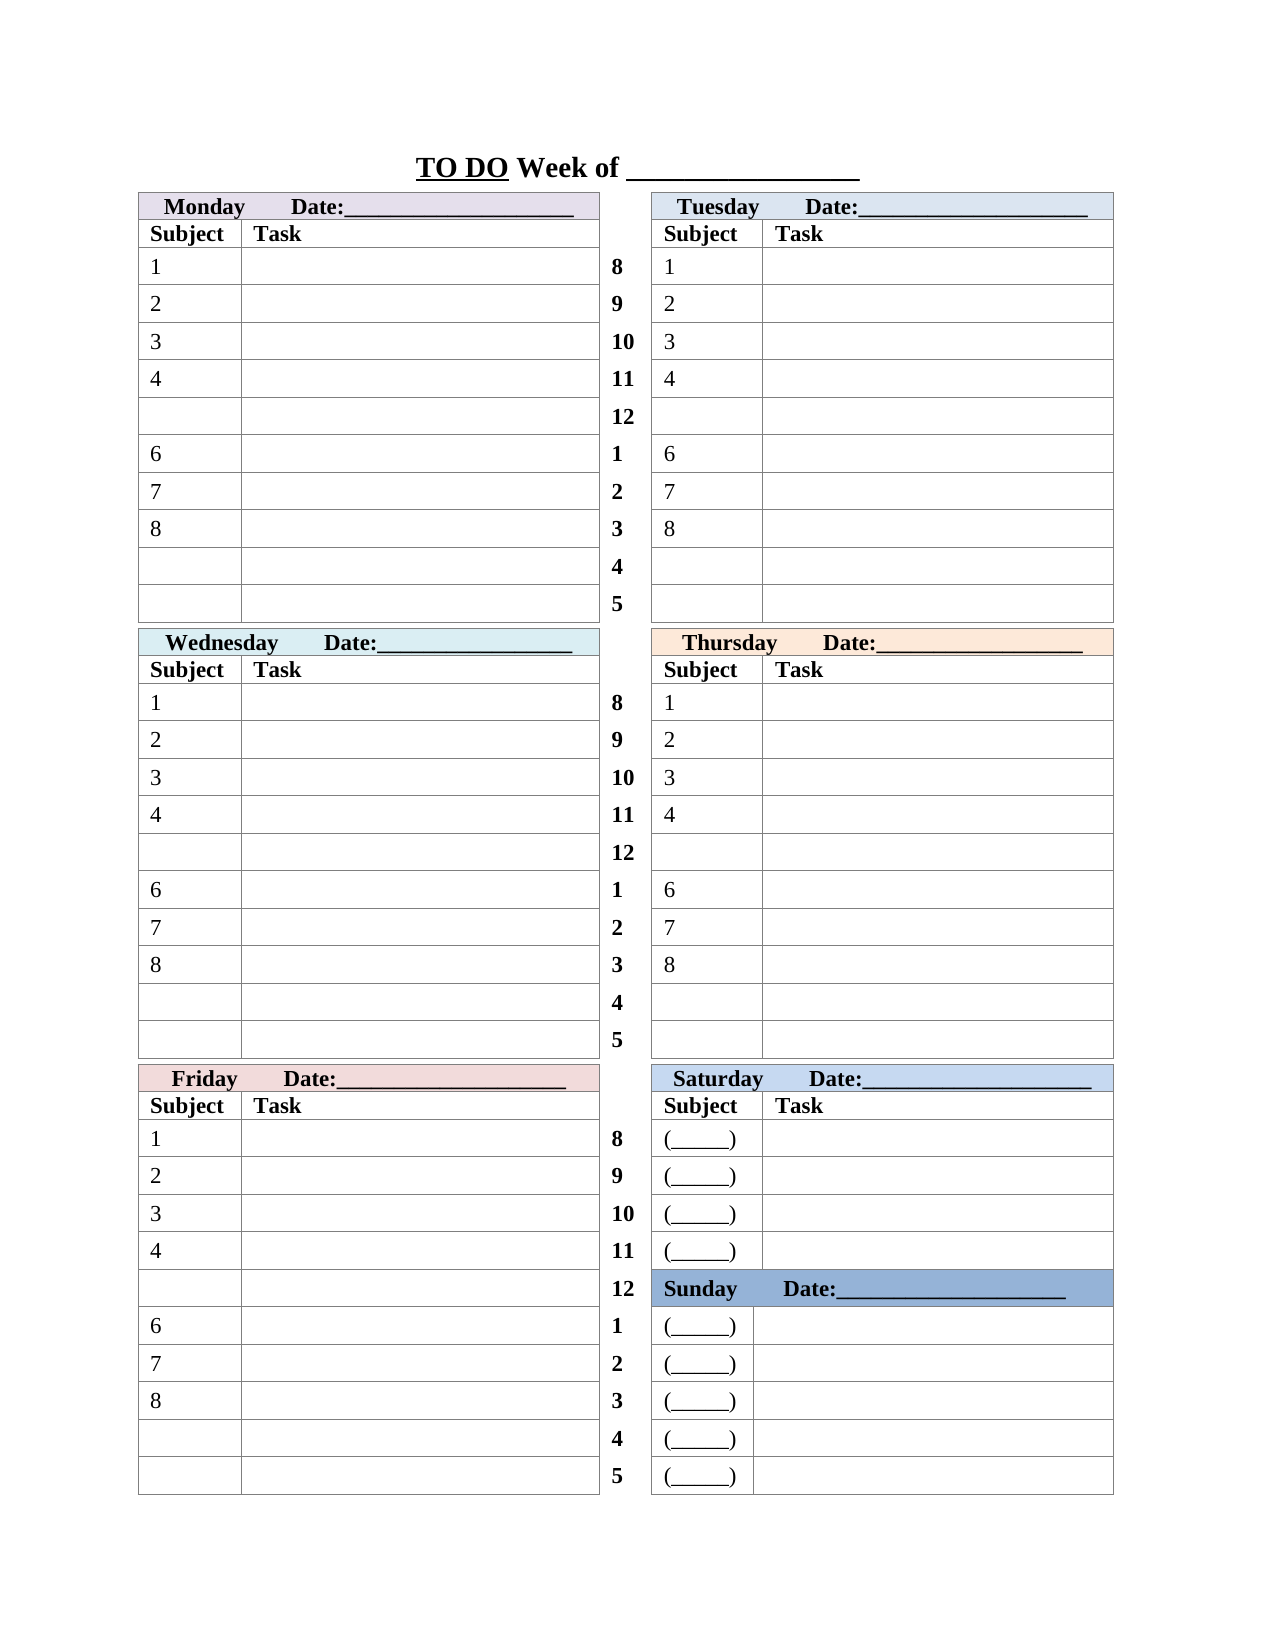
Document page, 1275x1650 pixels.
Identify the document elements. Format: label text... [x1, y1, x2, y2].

table_cell 8 [139, 1382, 241, 1418]
table_cell 4 [139, 360, 241, 397]
table_cell [600, 219, 651, 247]
table_cell [652, 1021, 762, 1058]
table_cell [242, 1420, 599, 1456]
table_cell [763, 435, 1113, 472]
table_cell 6 [139, 871, 241, 908]
table_cell [763, 248, 1113, 284]
table_cell 1 [600, 434, 651, 472]
table_cell [763, 1120, 1113, 1156]
table_cell 6 [652, 435, 762, 472]
table_cell [754, 1307, 1113, 1343]
table_cell [763, 684, 1113, 720]
title TO DO Week of [150, 150, 1125, 183]
table_cell Sunday Date:____________________ [652, 1270, 1113, 1306]
table_cell [139, 1457, 241, 1493]
table_cell 2 [600, 908, 651, 945]
table_cell [139, 984, 241, 1020]
table_cell 7 [652, 473, 762, 509]
table_cell 5 [600, 1456, 651, 1493]
table_cell [242, 834, 599, 870]
table_header [600, 192, 651, 219]
table_cell [242, 548, 599, 584]
table_cell [763, 871, 1113, 908]
table_cell [242, 435, 599, 472]
table_cell 2 [652, 721, 762, 758]
table_cell 3 [600, 945, 651, 983]
table_cell 4 [600, 1419, 651, 1456]
table_cell [652, 585, 762, 622]
table_cell 10 [600, 758, 651, 795]
table_cell [763, 323, 1113, 359]
table_cell 1 [139, 248, 241, 284]
table_cell [242, 1307, 599, 1343]
table_cell 4 [600, 547, 651, 584]
table_cell [242, 1195, 599, 1231]
table_cell 11 [600, 1231, 651, 1268]
table_cell [763, 1157, 1113, 1193]
table_cell Task [763, 1092, 1113, 1118]
table_cell 8 [139, 946, 241, 983]
table_cell (_____) [652, 1457, 753, 1493]
table_header Monday Date:____________________ [139, 193, 599, 219]
table_cell [763, 834, 1113, 870]
table_cell [763, 796, 1113, 833]
table_cell 2 [652, 285, 762, 322]
table_cell [242, 796, 599, 833]
table_cell 5 [600, 1020, 651, 1058]
table_cell 4 [600, 983, 651, 1020]
table_cell [652, 398, 762, 434]
table_cell 2 [139, 721, 241, 758]
table_cell 8 [600, 683, 651, 720]
table_cell [242, 946, 599, 983]
table_cell 10 [600, 1194, 651, 1231]
table_cell [754, 1382, 1113, 1418]
table_cell [242, 721, 599, 758]
table_header Thursday Date:__________________ [652, 629, 1113, 655]
table_cell 4 [139, 796, 241, 833]
table_cell [763, 909, 1113, 945]
table_cell Task [763, 220, 1113, 247]
table_header Wednesday Date:_________________ [139, 629, 599, 655]
table_cell 3 [600, 1381, 651, 1418]
table_cell [763, 759, 1113, 795]
table_cell (_____) [652, 1120, 762, 1156]
table_cell [242, 871, 599, 908]
table_cell 10 [600, 322, 651, 359]
table_cell 9 [600, 720, 651, 758]
table_cell [242, 684, 599, 720]
table_header Saturday Date:____________________ [652, 1065, 1113, 1091]
table_cell [242, 1021, 599, 1058]
table_cell 7 [139, 473, 241, 509]
table_cell 5 [600, 584, 651, 622]
table_header [600, 1064, 651, 1091]
table_cell [242, 248, 599, 284]
table_cell 7 [139, 1345, 241, 1381]
table_cell (_____) [652, 1157, 762, 1193]
table_cell [242, 510, 599, 547]
table_cell 3 [139, 759, 241, 795]
table_cell [763, 1021, 1113, 1058]
table_cell 3 [652, 759, 762, 795]
table_cell (_____) [652, 1382, 753, 1418]
table_cell [763, 1195, 1113, 1231]
table_cell [242, 1120, 599, 1156]
table_cell Subject [139, 1092, 241, 1118]
table_cell [242, 1457, 599, 1493]
table_cell [763, 473, 1113, 509]
table_cell [600, 1091, 651, 1118]
table_cell Task [242, 656, 599, 683]
table_cell [242, 285, 599, 322]
table_cell [139, 1420, 241, 1456]
table_cell [139, 1021, 241, 1058]
table_cell 1 [600, 1306, 651, 1343]
table_cell 8 [652, 946, 762, 983]
table_cell 6 [139, 1307, 241, 1343]
table_cell 11 [600, 795, 651, 833]
table_cell 12 [600, 833, 651, 870]
table_cell (_____) [652, 1307, 753, 1343]
table_cell [763, 548, 1113, 584]
table_cell 9 [600, 1156, 651, 1193]
table_cell [763, 285, 1113, 322]
table_cell [242, 1157, 599, 1193]
table_cell 2 [139, 285, 241, 322]
table_cell Task [242, 1092, 599, 1118]
table_header Friday Date:____________________ [139, 1065, 599, 1091]
table_cell [763, 360, 1113, 397]
table_cell 3 [652, 323, 762, 359]
table_cell 7 [652, 909, 762, 945]
table_cell 3 [139, 323, 241, 359]
table_cell 4 [652, 360, 762, 397]
table_cell 9 [600, 284, 651, 322]
table_cell [242, 984, 599, 1020]
table_cell 1 [139, 1120, 241, 1156]
table_cell [763, 1232, 1113, 1268]
table_cell 1 [139, 684, 241, 720]
table_cell [242, 759, 599, 795]
table_cell [242, 360, 599, 397]
table_cell (_____) [652, 1420, 753, 1456]
table_cell 3 [139, 1195, 241, 1231]
table_cell Subject [139, 656, 241, 683]
table_cell [139, 585, 241, 622]
table_cell 4 [652, 796, 762, 833]
table_cell 12 [600, 397, 651, 434]
table_cell 11 [600, 359, 651, 397]
table_cell 12 [600, 1269, 651, 1306]
table_cell 8 [600, 1119, 651, 1156]
table_cell 2 [600, 472, 651, 509]
table_cell [242, 473, 599, 509]
table_cell [242, 1232, 599, 1268]
table_cell [754, 1345, 1113, 1381]
table_cell [139, 834, 241, 870]
table_cell [139, 1270, 241, 1306]
table_cell Task [242, 220, 599, 247]
table_cell [763, 946, 1113, 983]
table_cell 3 [600, 509, 651, 547]
table_cell [242, 323, 599, 359]
table_cell 1 [600, 870, 651, 908]
table_cell (_____) [652, 1195, 762, 1231]
table_cell [763, 984, 1113, 1020]
table_header Tuesday Date:____________________ [652, 193, 1113, 219]
table_cell [139, 548, 241, 584]
table_cell [242, 1270, 599, 1306]
table_cell [754, 1420, 1113, 1456]
table_cell 8 [652, 510, 762, 547]
table_cell 7 [139, 909, 241, 945]
table_cell [652, 984, 762, 1020]
table_cell Task [763, 656, 1113, 683]
table_cell [600, 655, 651, 683]
table_cell [139, 398, 241, 434]
table_cell [242, 1345, 599, 1381]
table_cell [763, 510, 1113, 547]
table_cell 1 [652, 684, 762, 720]
table_header [600, 628, 651, 655]
table_cell 8 [139, 510, 241, 547]
table_cell 2 [600, 1344, 651, 1381]
table_cell (_____) [652, 1232, 762, 1268]
table_cell Subject [652, 220, 762, 247]
table_cell [242, 909, 599, 945]
table_cell 6 [652, 871, 762, 908]
table_cell [242, 585, 599, 622]
table_cell 6 [139, 435, 241, 472]
table_cell Subject [652, 1092, 762, 1118]
table_cell [763, 398, 1113, 434]
table_cell [763, 585, 1113, 622]
table_cell 1 [652, 248, 762, 284]
table_cell 4 [139, 1232, 241, 1268]
table_cell Subject [652, 656, 762, 683]
table_cell [652, 548, 762, 584]
table_cell (_____) [652, 1345, 753, 1381]
table_cell [242, 398, 599, 434]
table_cell [763, 721, 1113, 758]
table_cell Subject [139, 220, 241, 247]
table_cell [754, 1457, 1113, 1493]
table_cell [652, 834, 762, 870]
table_cell 8 [600, 247, 651, 284]
table_cell 2 [139, 1157, 241, 1193]
table_cell [242, 1382, 599, 1418]
